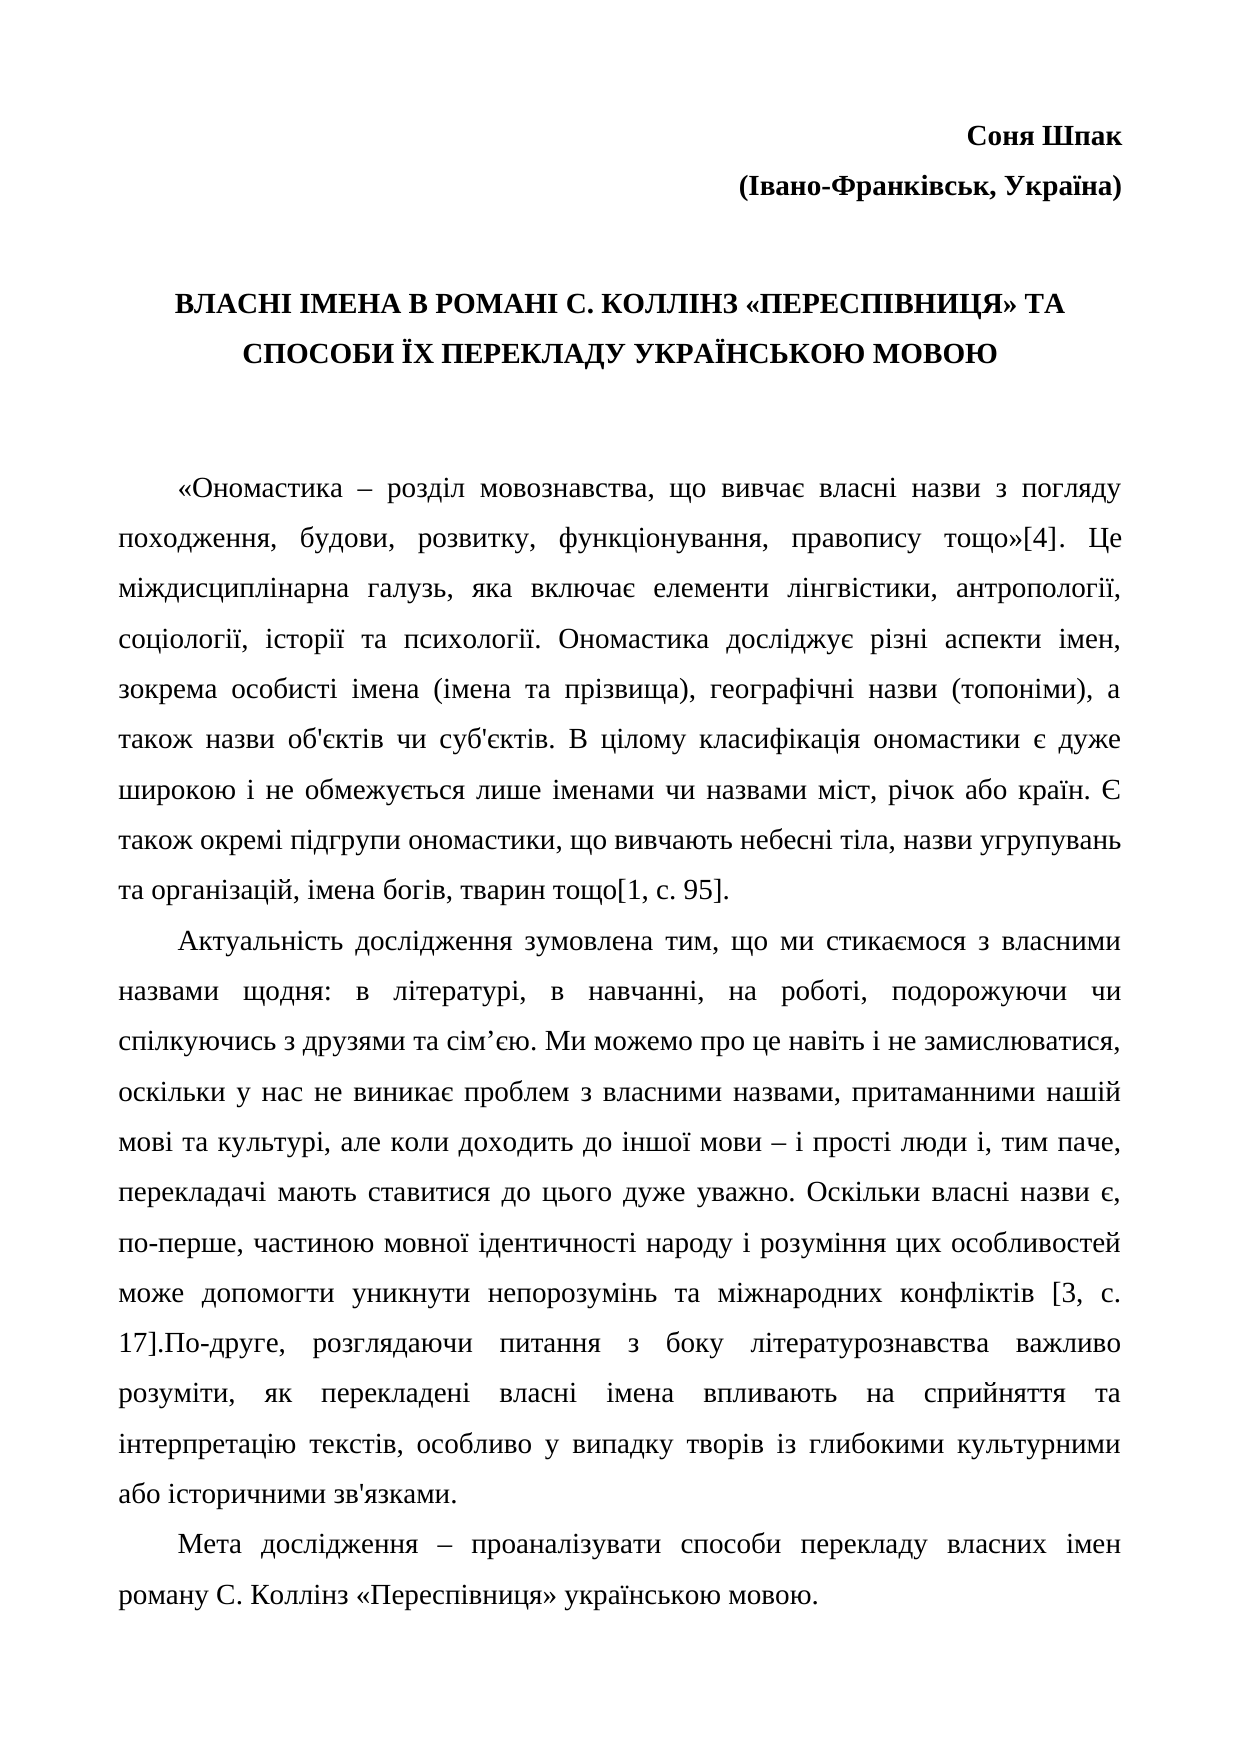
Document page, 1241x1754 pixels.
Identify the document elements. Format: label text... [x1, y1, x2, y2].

text (Івано-Франківськ, Україна) [307, 168, 1122, 202]
text Мета дослідження – проаналізувати способи перекладу власних імен роману С. Коллінз «Переспівниця» українською мовою. [118, 1527, 1122, 1610]
text Актуальність дослідження зумовлена тим, що ми стикаємося з власними назвами щодня: в літературі, в навчанні, на роботі, подорожуючи чи спілкуючись з друзями та сім’єю. Ми можемо про це навіть і не замислюватися, оскільки у нас не виникає проблем з власними назвами, притаманними нашій мові та культурі, але коли доходить до іншої мови – і прості люди і, тим паче, перекладачі мають ставитися до цього дуже уважно. Оскільки власні назви є, по-перше, частиною мовної ідентичності народу і розуміння цих особливостей може допомогти уникнути непорозумінь та міжнародних конфліктів [3, c. 17].По-друге, розглядаючи питання з боку літературознавства важливо розуміти, як перекладені власні імена впливають на сприйняття та інтерпретацію текстів, особливо у випадку творів із глибокими культурними або історичними зв'язками. [118, 923, 1122, 1510]
text «Ономастика – розділ мовознавства, що вивчає власні назви з погляду походження, будови, розвитку, функціонування, правопису тощо»[4]. Це міждисциплінарна галузь, яка включає елементи лінгвістики, антропології, соціології, історії та психології. Ономастика досліджує різні аспекти імен, зокрема особисті імена (імена та прізвища), географічні назви (топоніми), а також назви об'єктів чи суб'єктів. В цілому класифікація ономастики є дуже широкою і не обмежується лише іменами чи назвами міст, річок або країн. Є також окремі підгрупи ономастики, що вивчають небесні тіла, назви угрупувань та організацій, імена богів, тварин тощо[1, c. 95]. [118, 470, 1122, 906]
text Соня Шпак [307, 118, 1122, 152]
text ВЛАСНІ ІМЕНА В РОМАНІ С. КОЛЛІНЗ «ПЕРЕСПІВНИЦЯ» ТА СПОСОБИ ЇХ ПЕРЕКЛАДУ УКРАЇНСЬКОЮ МОВОЮ [118, 286, 1122, 369]
